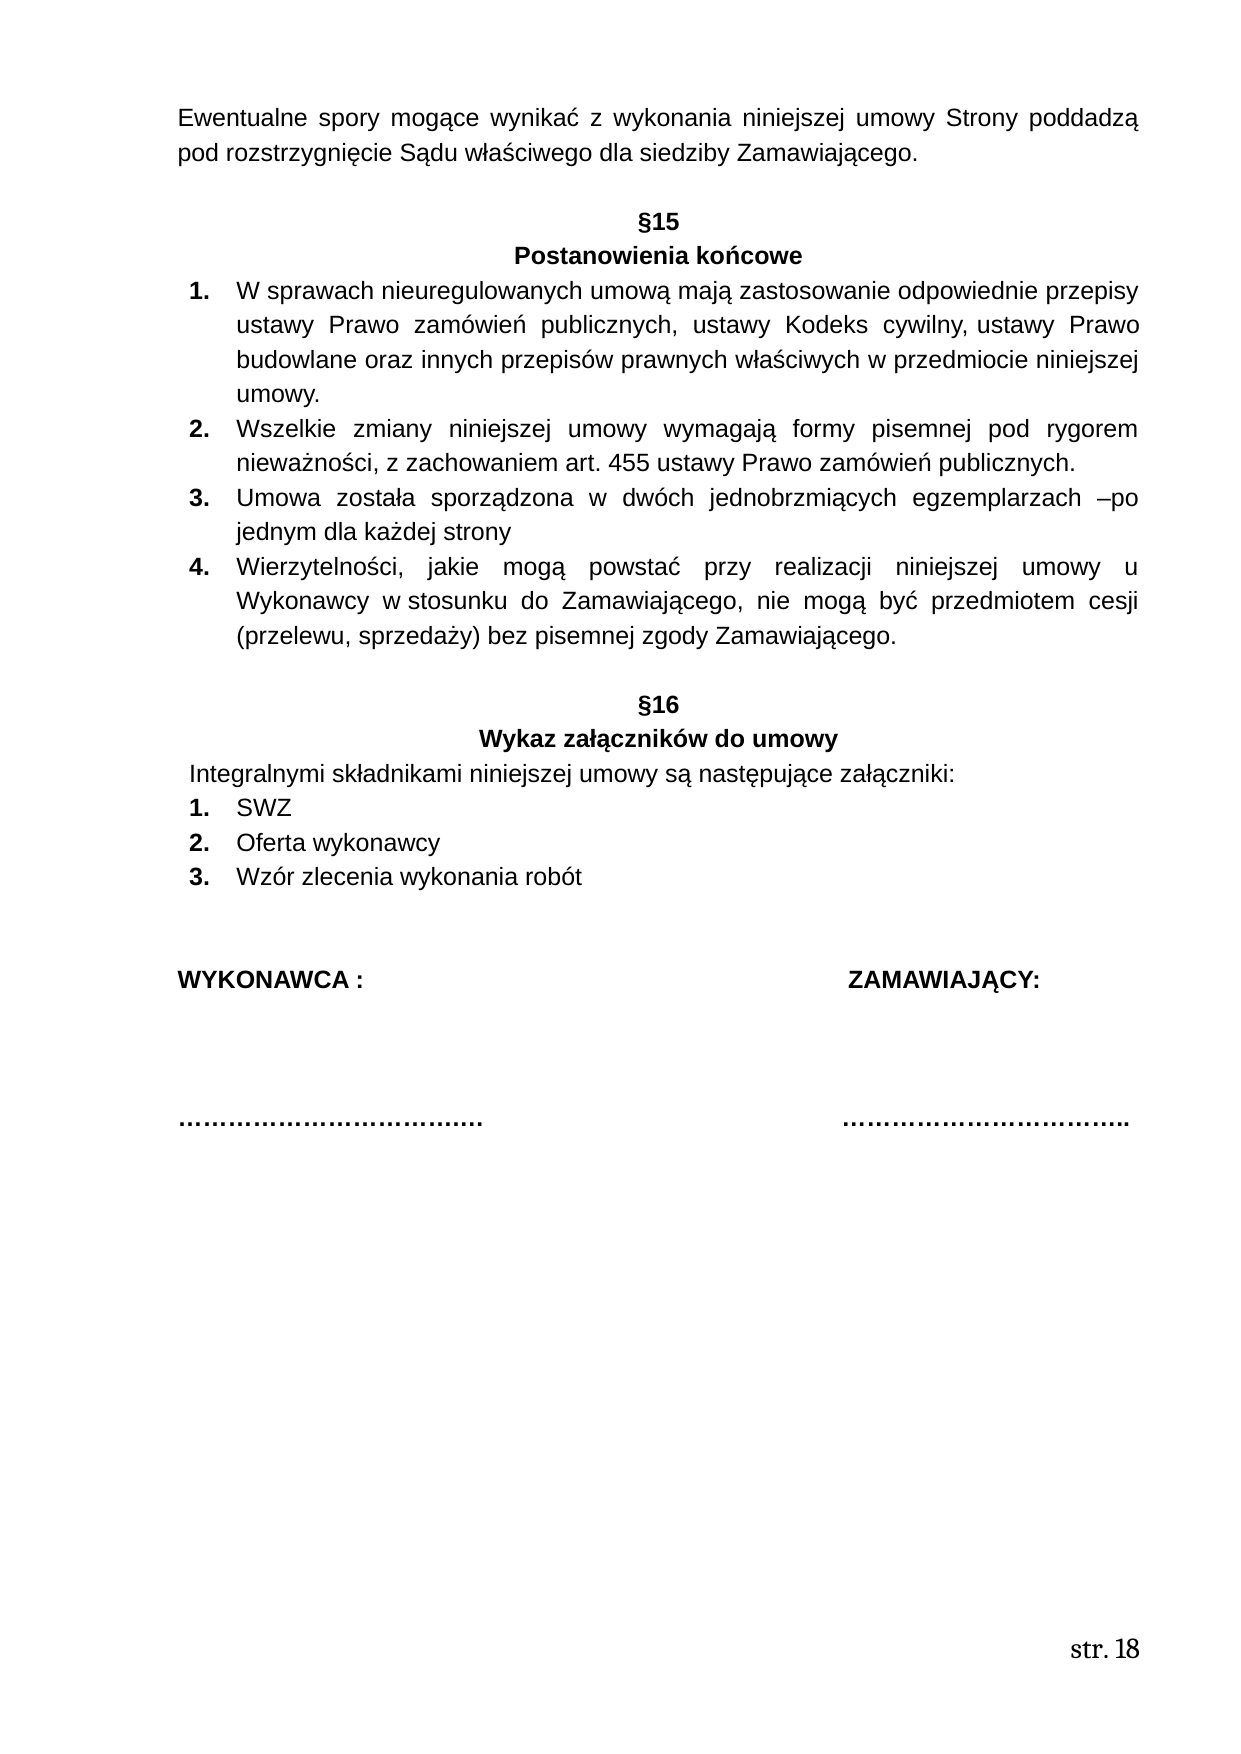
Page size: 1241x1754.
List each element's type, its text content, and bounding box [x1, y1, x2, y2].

text WYKONAWCA : ZAMAWIAJĄCY: [177, 965, 1140, 994]
text Ewentualne spory mogące wynikać z wykonania niniejszej umowy Strony poddadzą pod rozstrzygnięcie Sądu właściwego dla siedziby Zamawiającego. [177, 103, 1140, 167]
list Wzór zlecenia wykonania robót [189, 862, 1140, 891]
text Integralnymi składnikami niniejszej umowy są następujące załączniki: [189, 758, 1140, 787]
list Umowa została sporządzona w dwóch jednobrzmiących egzemplarzach –po jednym dla każdej strony [189, 483, 1140, 546]
list SWZ [189, 793, 1140, 822]
list Wierzytelności, jakie mogą powstać przy realizacji niniejszej umowy u Wykonawcy w stosunku do Zamawiającego, nie mogą być przedmiotem cesji (przelewu, sprzedaży) bez pisemnej zgody Zamawiającego. [189, 552, 1140, 649]
list Oferta wykonawcy [189, 827, 1140, 856]
list W sprawach nieuregulowanych umową mają zastosowanie odpowiednie przepisy ustawy Prawo zamówień publicznych, ustawy Kodeks cywilny, ustawy Prawo budowlane oraz innych przepisów prawnych właściwych w przedmiocie niniejszej umowy. [189, 276, 1140, 408]
list Wszelkie zmiany niniejszej umowy wymagają formy pisemnej pod rygorem nieważności, z zachowaniem art. 455 ustawy Prawo zamówień publicznych. [189, 414, 1140, 477]
text §15 [177, 207, 1140, 236]
text Postanowienia końcowe [177, 241, 1140, 270]
text §16 [177, 689, 1140, 718]
text Wykaz załączników do umowy [177, 724, 1140, 753]
text …………………………….… …………………………….. [177, 1103, 1140, 1132]
